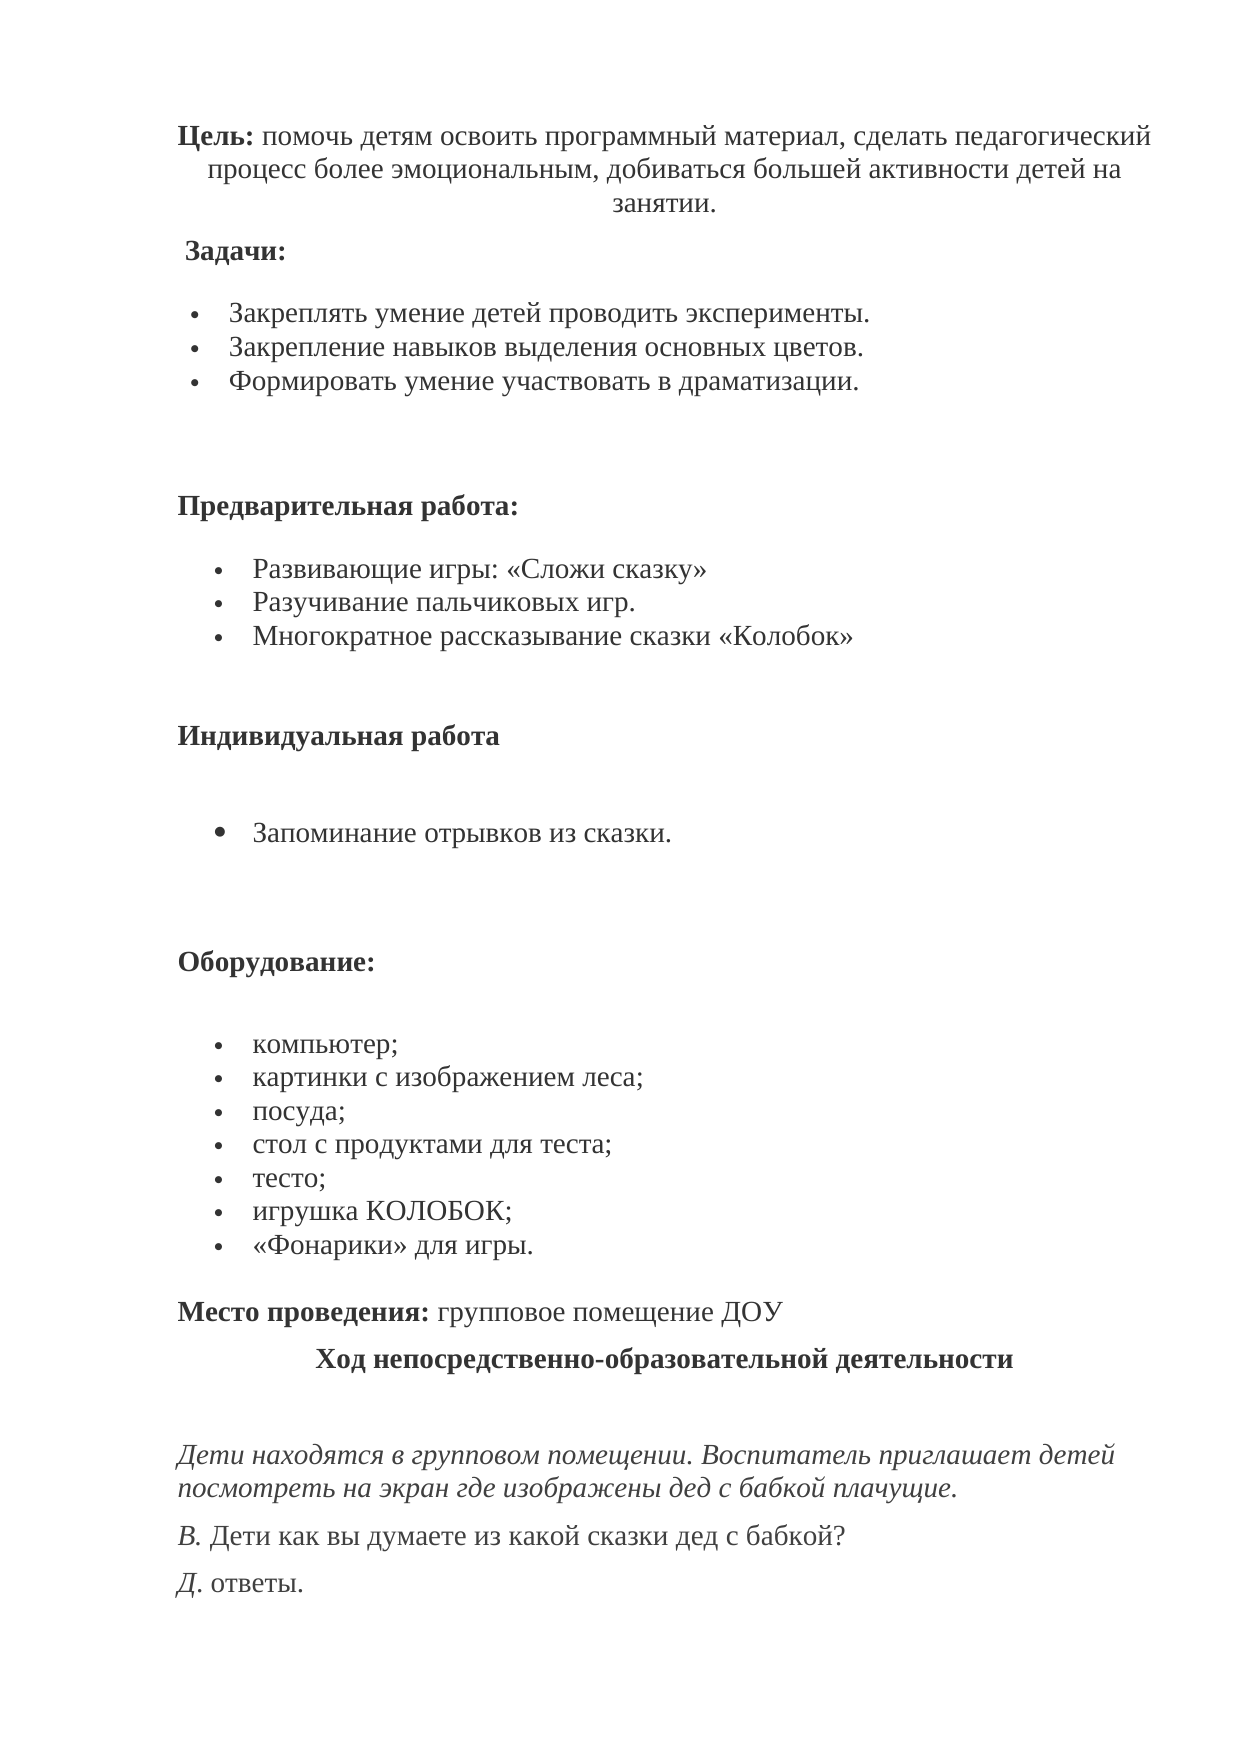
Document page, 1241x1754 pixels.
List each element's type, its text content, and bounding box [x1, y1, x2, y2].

text Место проведения: групповое помещение ДОУ [177, 1294, 1152, 1328]
list стол с продуктами для теста; [215, 1126, 1152, 1160]
text Ход непосредственно-образовательной деятельности [177, 1342, 1152, 1375]
text Оборудование: [177, 944, 1152, 978]
text Цель: помочь детям освоить программный материал, сделать педагогический процесс более эмоциональным, добиваться большей активности детей на занятии. [177, 118, 1152, 219]
list посуда; [215, 1093, 1152, 1126]
text В. Дети как вы думаете из какой сказки дед с бабкой? [177, 1518, 1152, 1552]
list «Фонарики» для игры. [215, 1227, 1152, 1261]
list Формировать умение участвовать в драматизации. [191, 363, 1152, 396]
list компьютер; [215, 1026, 1152, 1059]
list Разучивание пальчиковых игр. [215, 584, 1152, 618]
list Развивающие игры: «Сложи сказку» [215, 551, 1152, 584]
list тесто; [215, 1160, 1152, 1193]
list Закрепление навыков выделения основных цветов. [191, 329, 1152, 363]
text Дети находятся в групповом помещении. Воспитатель приглашает детей посмотреть на экран где изображены дед с бабкой плачущие. [177, 1437, 1152, 1504]
text Индивидуальная работа [177, 718, 1152, 752]
list Запоминание отрывков из сказки. [215, 815, 1152, 848]
text Предварительная работа: [177, 488, 1152, 522]
list игрушка КОЛОБОК; [215, 1193, 1152, 1227]
list Многократное рассказывание сказки «Колобок» [215, 618, 1152, 651]
list Закреплять умение детей проводить эксперименты. [191, 296, 1152, 329]
list картинки с изображением леса; [215, 1059, 1152, 1093]
text Д. ответы. [177, 1566, 1152, 1599]
text Задачи: [177, 233, 1152, 266]
